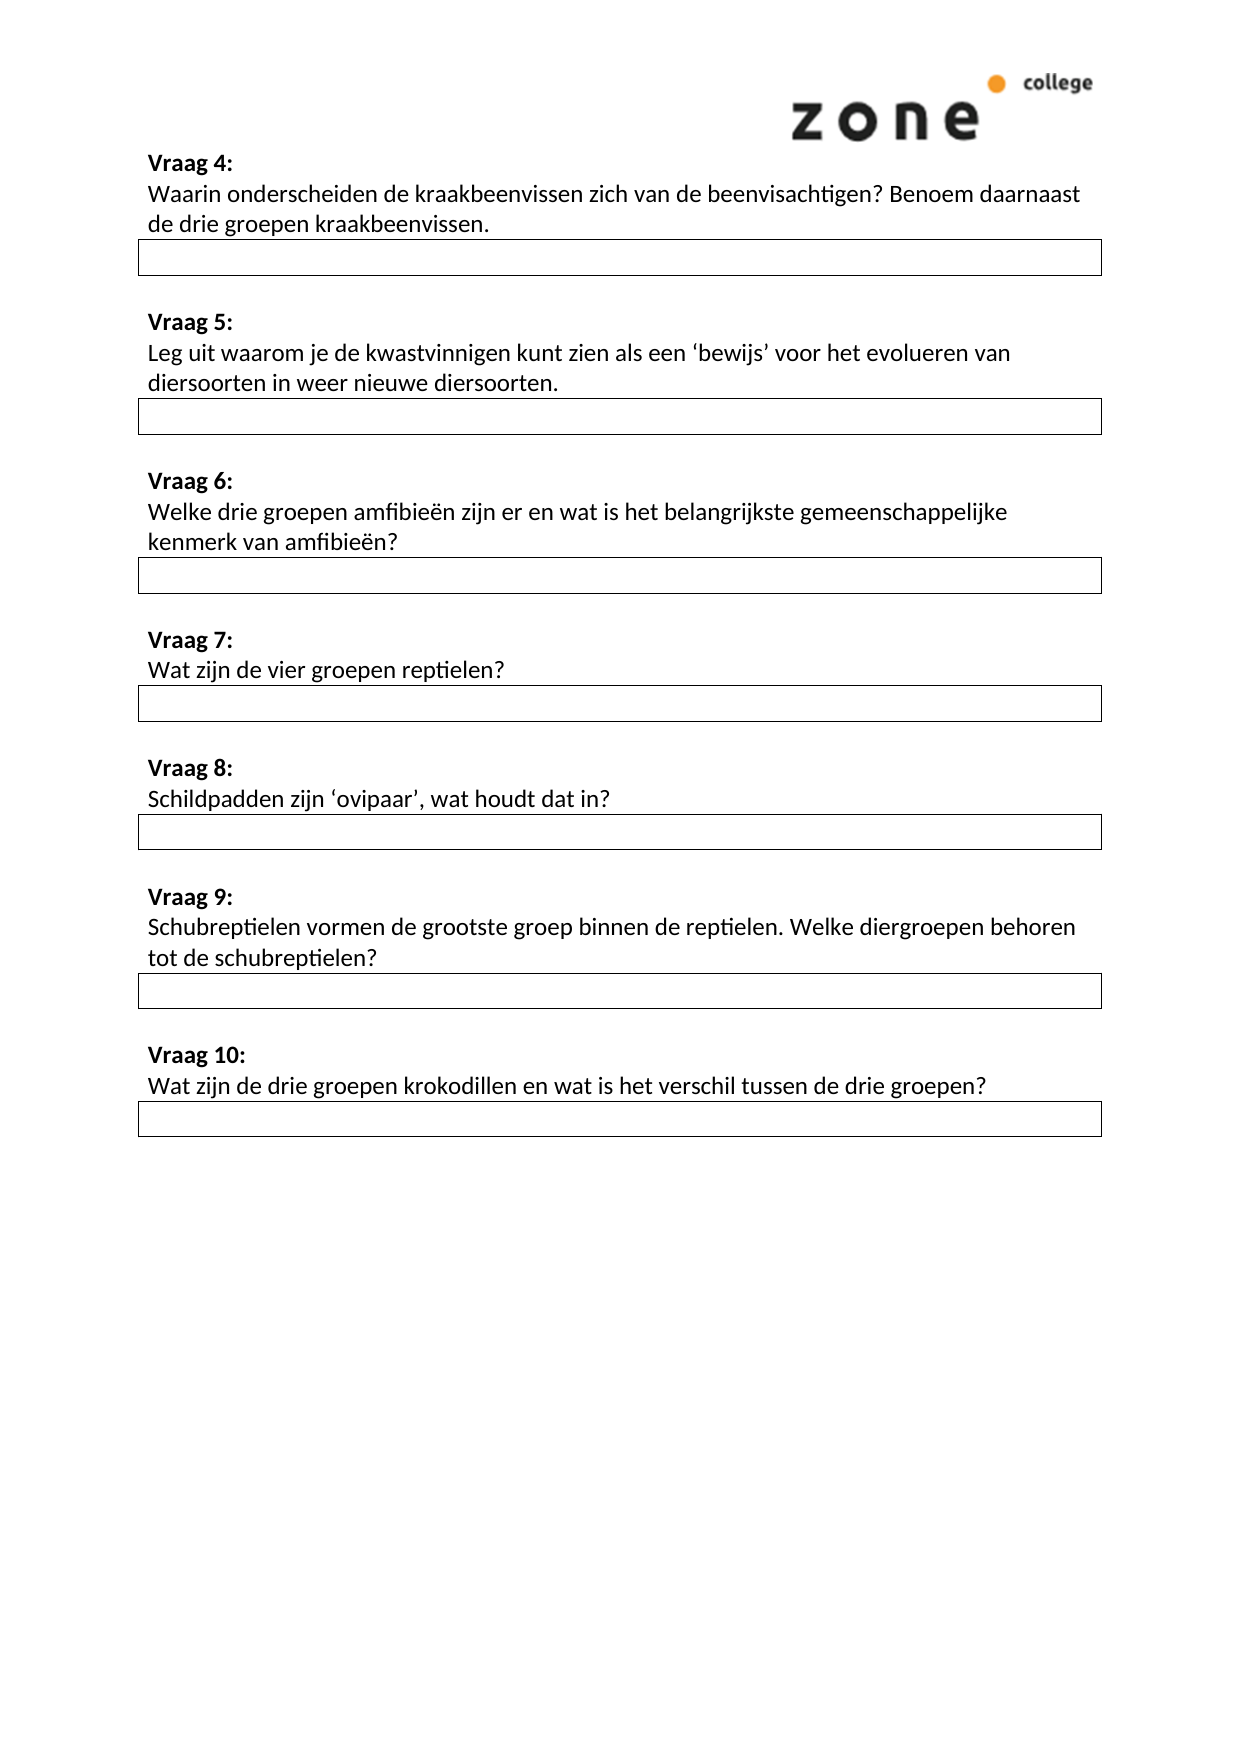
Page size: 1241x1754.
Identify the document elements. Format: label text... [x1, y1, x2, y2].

text Schildpadden zijn ‘ovipaar’, wat houdt dat in? [148, 783, 1093, 813]
text Vraag 6: [148, 465, 1093, 496]
text Welke drie groepen amfibieën zijn er en wat is het belangrijkste gemeenschappelijke kenmerk van amfibieën? [148, 496, 1093, 557]
text Vraag 9: [148, 881, 1093, 911]
text Vraag 7: [148, 624, 1093, 655]
text Wat zijn de drie groepen krokodillen en wat is het verschil tussen de drie groepen? [148, 1070, 1093, 1101]
text Leg uit waarom je de kwastvinnigen kunt zien als een ‘bewijs’ voor het evolueren van diersoorten in weer nieuwe diersoorten. [148, 337, 1093, 398]
text Vraag 8: [148, 752, 1093, 783]
picture [791, 73, 1093, 143]
text Vraag 5: [148, 306, 1093, 337]
text Wat zijn de vier groepen reptielen? [148, 655, 1093, 685]
text Vraag 4: [148, 148, 1093, 178]
text Schubreptielen vormen de grootste groep binnen de reptielen. Welke diergroepen behoren tot de schubreptielen? [148, 911, 1093, 972]
text Waarin onderscheiden de kraakbeenvissen zich van de beenvisachtigen? Benoem daarnaast de drie groepen kraakbeenvissen. [148, 178, 1093, 239]
text Vraag 10: [148, 1040, 1093, 1070]
